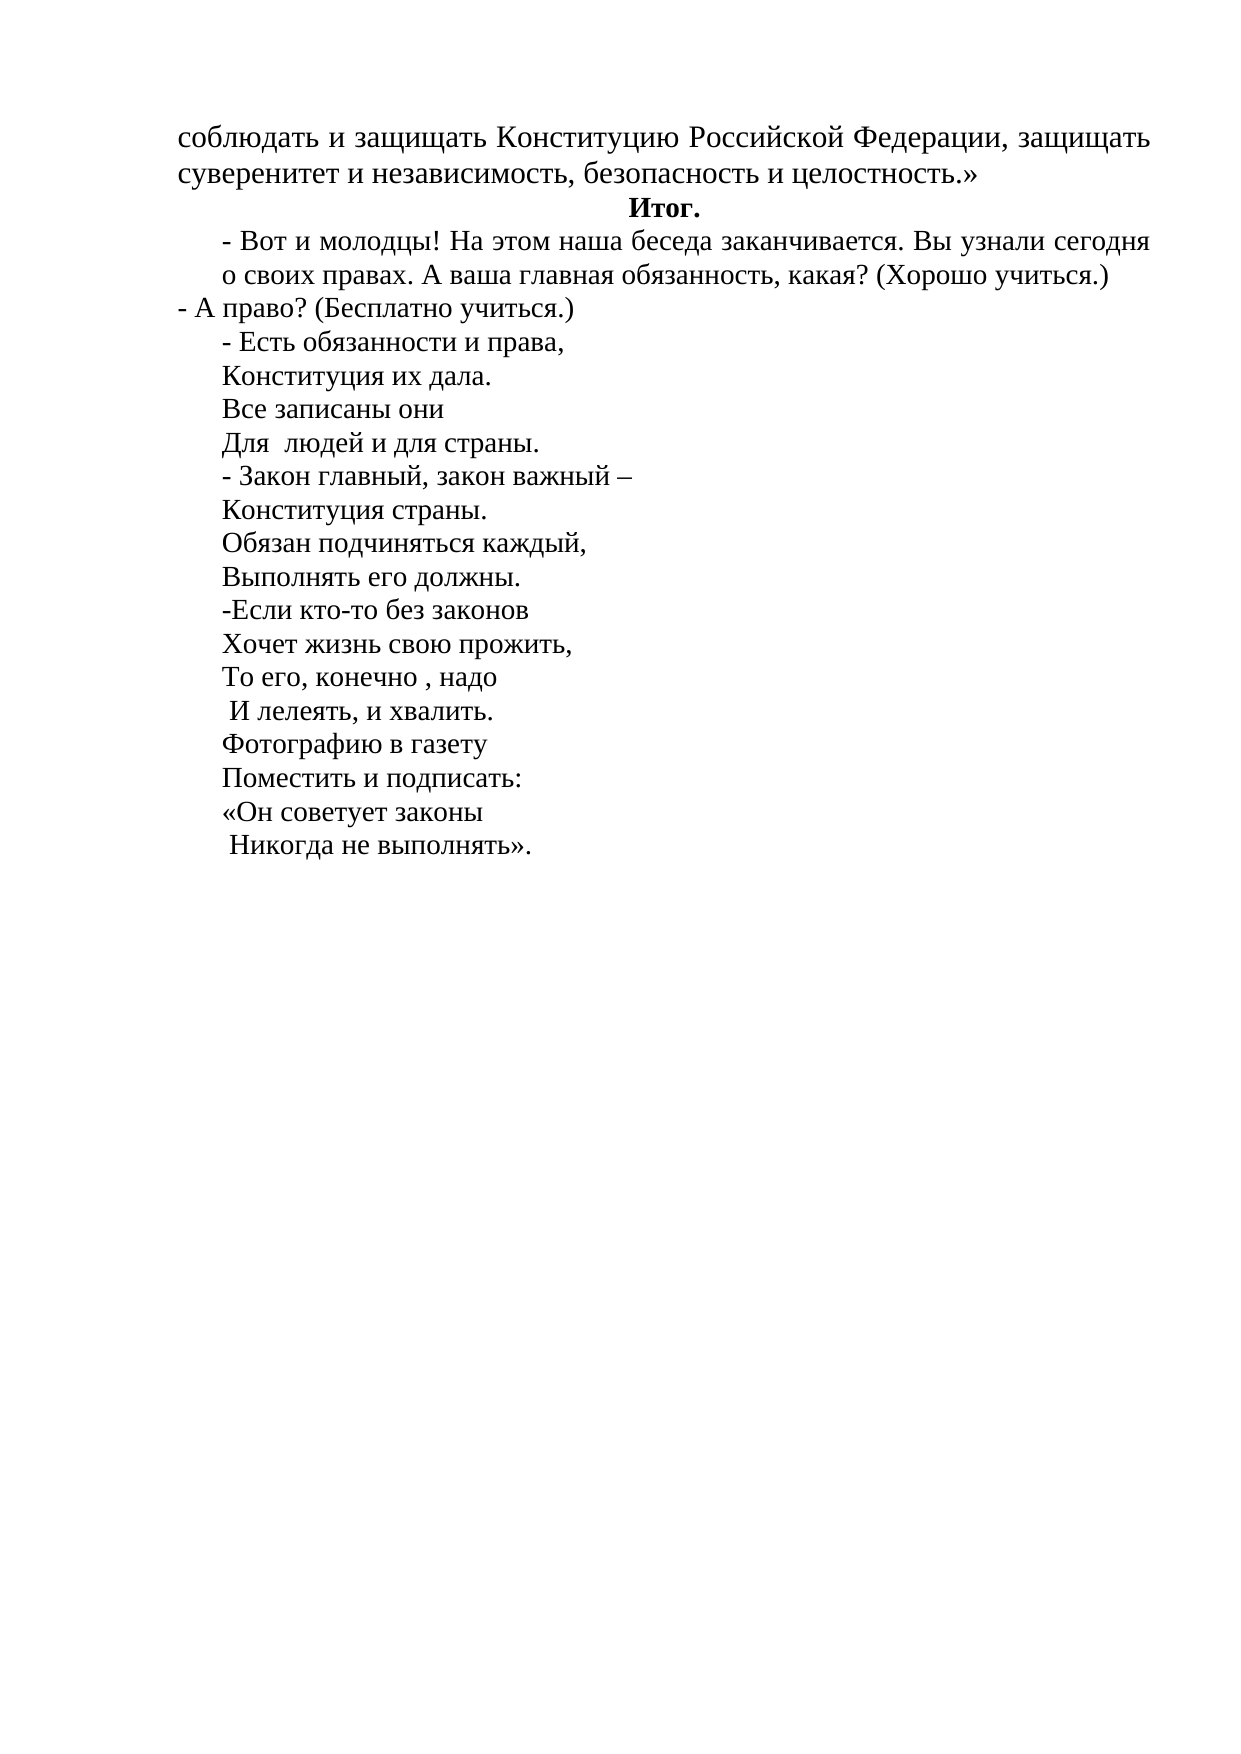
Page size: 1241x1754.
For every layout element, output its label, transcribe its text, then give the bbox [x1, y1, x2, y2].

text -Если кто-то без законов [222, 592, 1152, 626]
text - Есть обязанности и права, [222, 324, 1152, 358]
text - А право? (Бесплатно учиться.) [177, 291, 1152, 324]
text Выполнять его должны. [222, 559, 1152, 592]
text «Он советует законы [222, 794, 1152, 827]
text И лелеять, и хвалить. [222, 693, 1152, 727]
text Поместить и подписать: [222, 760, 1152, 794]
text Конституция страны. [222, 492, 1152, 525]
text То его, конечно , надо [222, 659, 1152, 693]
text Итог. [177, 190, 1152, 223]
text Для людей и для страны. [222, 425, 1152, 458]
text Обязан подчиняться каждый, [222, 525, 1152, 559]
text Конституция их дала. [222, 358, 1152, 391]
text - Вот и молодцы! На этом наша беседа заканчивается. Вы узнали сегодня о своих правах. А ваша главная обязанность, какая? (Хорошо учиться.) [222, 223, 1152, 291]
text Хочет жизнь свою прожить, [222, 626, 1152, 659]
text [177, 118, 1152, 190]
text Никогда не выполнять». [222, 827, 1152, 861]
text - Закон главный, закон важный – [222, 458, 1152, 492]
text Фотографию в газету [222, 727, 1152, 760]
text Все записаны они [222, 391, 1152, 425]
